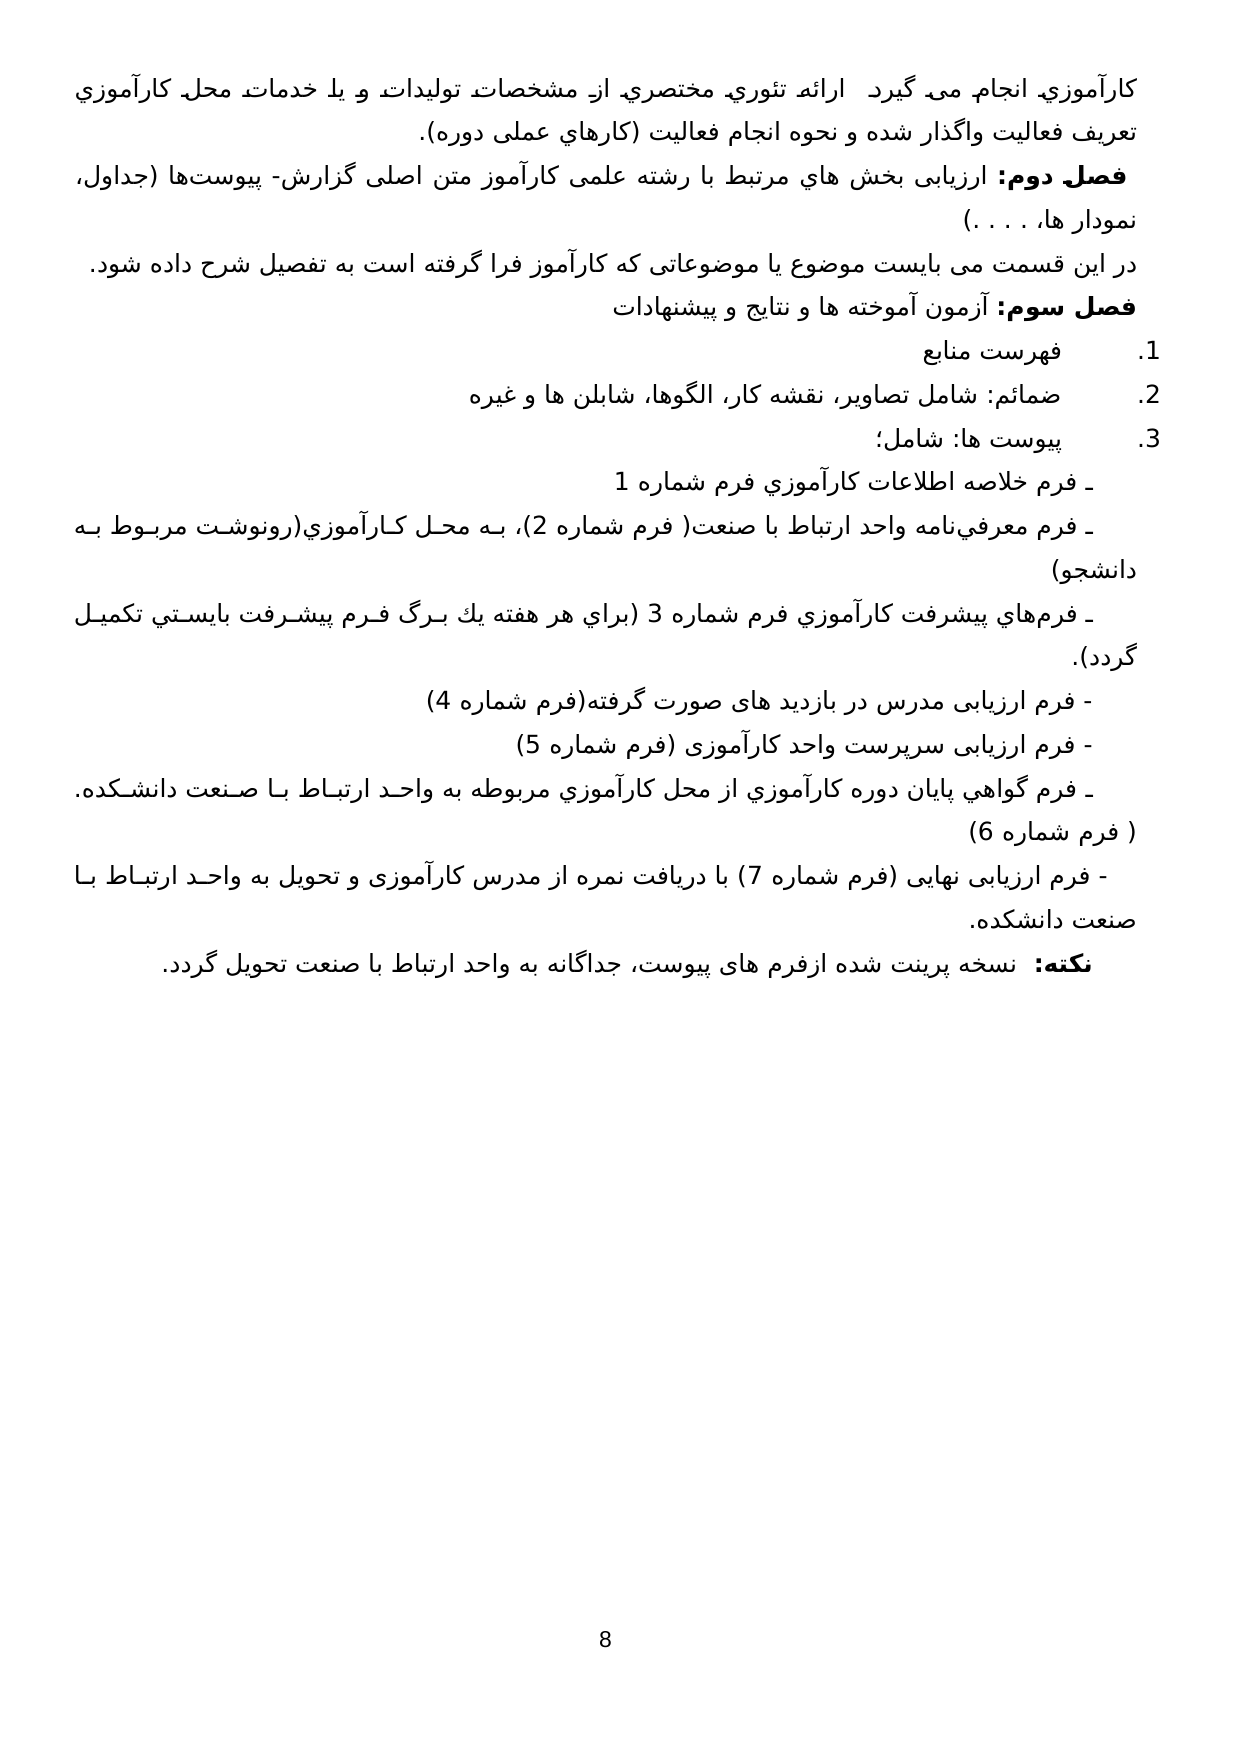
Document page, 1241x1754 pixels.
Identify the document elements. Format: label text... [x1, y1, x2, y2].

list پیوست ها: شامل؛ [74, 424, 1137, 453]
text - فرم ارزیابی نهایی (فرم شماره 7) با دریافت نمره از مدرس کارآموزی و تحویل به واحد ارتباط با صنعت دانشکده. [74, 861, 1137, 934]
list ﻓﻬﺮﺳﺖ ﻣﻨﺎﺑﻊ [74, 336, 1137, 366]
text نکته: نسخه پرینت شده ازفرم های پیوست، جداگانه به واحد ارتباط با صنعت تحويل گردد. [74, 949, 1137, 978]
text ـ فرم گواهي پايان دوره كارآموزي از محل کارآموزي مربوطه به واحد ارتباط با صنعت دانشکده. ( فرم شماره 6) [74, 774, 1137, 847]
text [74, 74, 1137, 147]
text ﻓﺼﻞ ﺳﻮم: آزﻣﻮن آﻣﻮﺧﺘﻪ ﻫﺎ و ﻧﺘﺎﯾﺞ و ﭘﯿﺸﻨﻬﺎدات [74, 293, 1137, 322]
text ﻓﺼﻞ دوم: ارزﯾﺎﺑﯽ ﺑﺨﺶ ﻫﺎي ﻣﺮﺗﺒﻂ ﺑﺎ رﺷﺘﻪ ﻋﻠﻤﯽ ﮐﺎرآﻣﻮز ﻣﺘﻦ اﺻﻠﯽ ﮔﺰارش- ﭘﯿﻮﺳﺖﻫﺎ (ﺟﺪاول، ﻧﻤﻮدار ﻫﺎ، . . . .) [74, 161, 1137, 234]
text - فرم ارزیابی سرپرست واحد کارآموزی (فرم شماره 5) [74, 730, 1137, 759]
text در اﯾﻦ ﻗﺴﻤﺖ ﻣﯽ ﺑﺎﯾﺴﺖ ﻣﻮﺿﻮع ﯾﺎ ﻣﻮﺿﻮﻋﺎﺗﯽ ﮐﻪ ﮐﺎرآﻣﻮز ﻓﺮا ﮔﺮﻓﺘﻪ اﺳﺖ ﺑﻪ ﺗﻔﺼﯿﻞ ﺷﺮح داده ﺷﻮد. [74, 249, 1137, 278]
text ـ فرم خلاصه اطلاعات كارآموزي فرم شماره 1 [74, 468, 1137, 497]
list ضمائم: شامل تصاویر، نقشه کار، الگوها، شابلن ها و غیره [74, 380, 1137, 409]
text - فرم ارزیابی مدرس در بازدید های صورت گرفته(فرم شماره 4) [74, 686, 1137, 716]
text ـ فرم معرفي‌نامه واحد ارتباط با صنعت( فرم شماره 2)، به محل كارآموزي(رونوشت مربوط به دانشجو) [74, 511, 1137, 584]
text ـ فرم‌هاي پيشرفت كارآموزي فرم شماره 3 (براي هر هفته يك برگ فرم پيشرفت بايستي تكميل گردد). [74, 599, 1137, 672]
